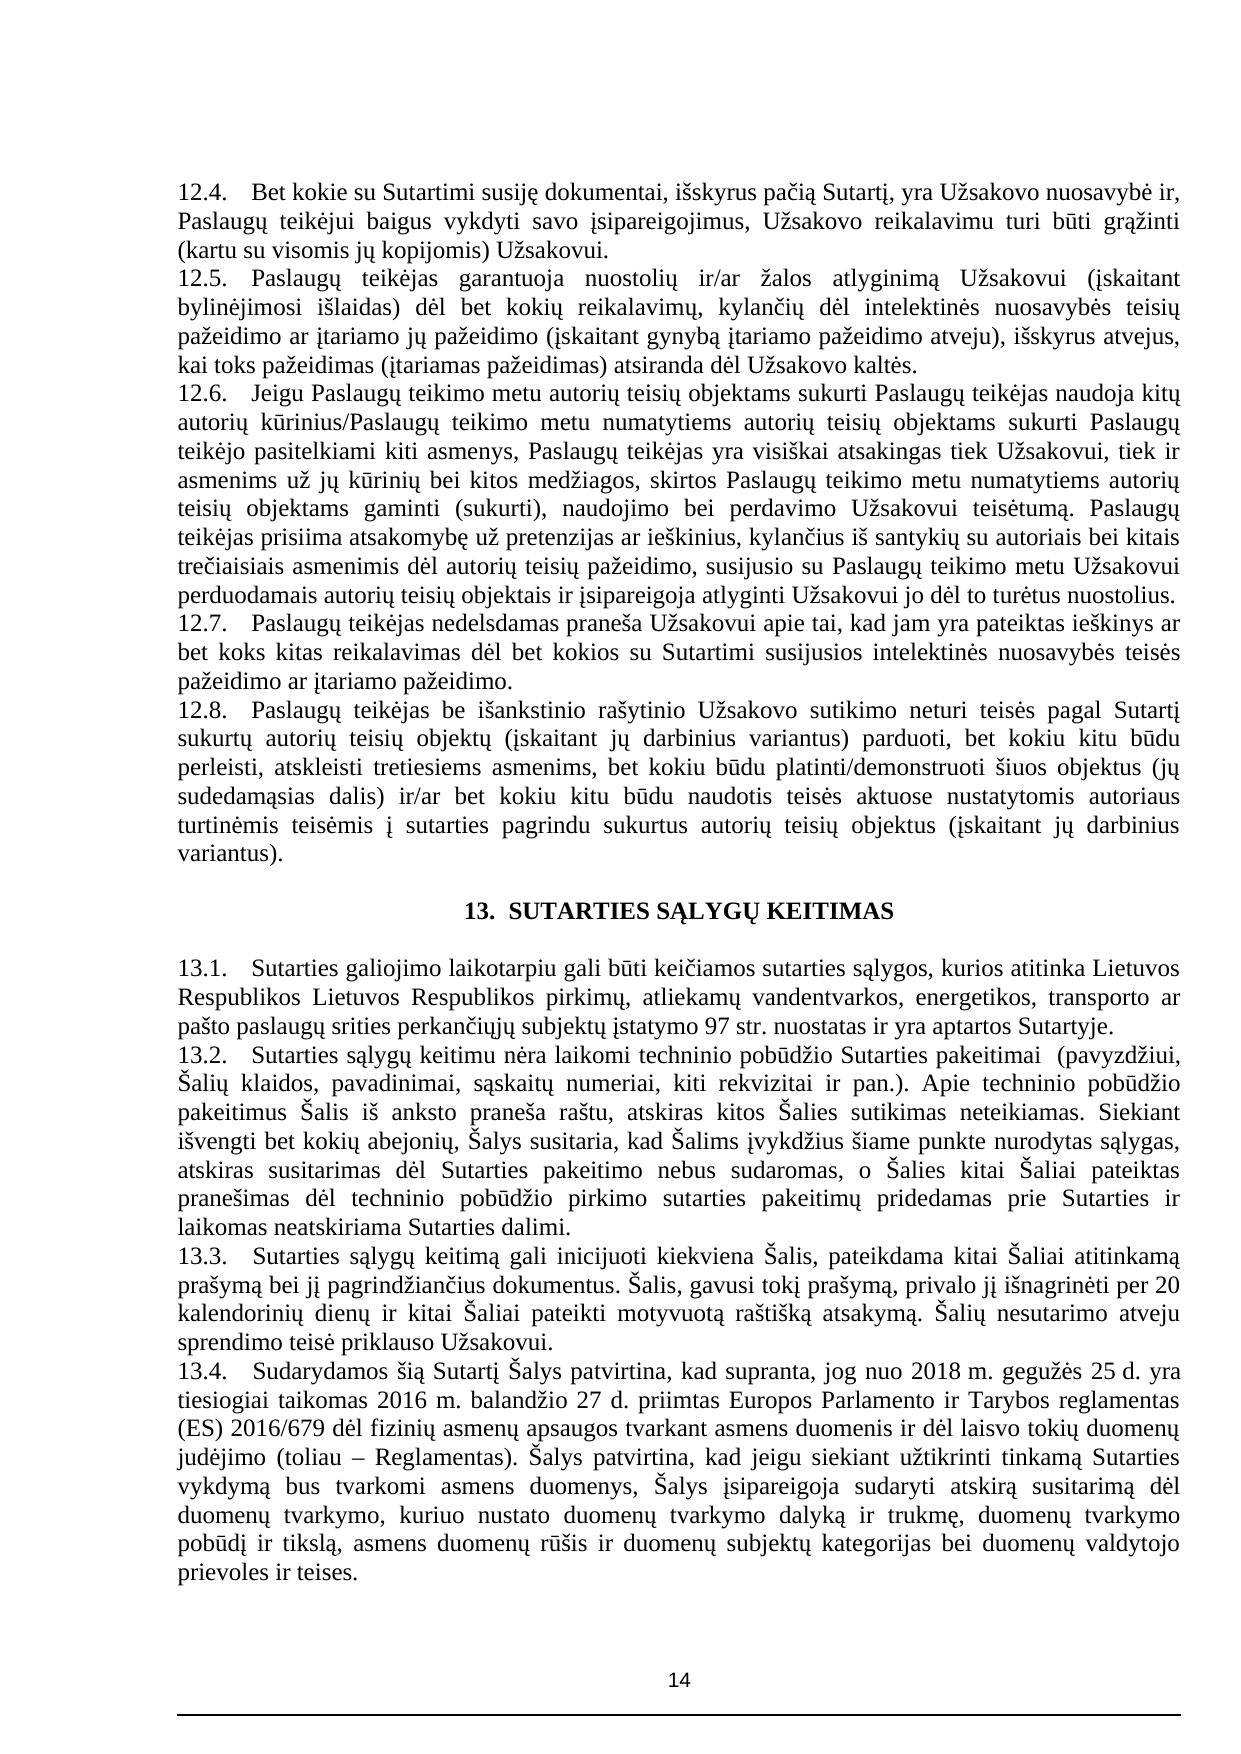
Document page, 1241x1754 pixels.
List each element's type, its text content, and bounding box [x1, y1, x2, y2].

list Bet kokie su Sutartimi susiję dokumentai, išskyrus pačią Sutartį, yra Užsakovo nuosavybė ir, Paslaugų teikėjui baigus vykdyti savo įsipareigojimus, Užsakovo reikalavimu turi būti grąžinti (kartu su visomis jų kopijomis) Užsakovui. [177, 177, 1181, 263]
list Paslaugų teikėjas nedelsdamas praneša Užsakovui apie tai, kad jam yra pateiktas ieškinys ar bet koks kitas reikalavimas dėl bet kokios su Sutartimi susijusios intelektinės nuosavybės teisės pažeidimo ar įtariamo pažeidimo. [177, 608, 1181, 695]
list Paslaugų teikėjas be išankstinio rašytinio Užsakovo sutikimo neturi teisės pagal Sutartį sukurtų autorių teisių objektų (įskaitant jų darbinius variantus) parduoti, bet kokiu kitu būdu perleisti, atskleisti tretiesiems asmenims, bet kokiu būdu platinti/demonstruoti šiuos objektus (jų sudedamąsias dalis) ir/ar bet kokiu kitu būdu naudotis teisės aktuose nustatytomis autoriaus turtinėmis teisėmis į sutarties pagrindu sukurtus autorių teisių objektus (įskaitant jų darbinius variantus). [177, 695, 1181, 867]
list Sutarties sąlygų keitimu nėra laikomi techninio pobūdžio Sutarties pakeitimai (pavyzdžiui, Šalių klaidos, pavadinimai, sąskaitų numeriai, kiti rekvizitai ir pan.). Apie techninio pobūdžio pakeitimus Šalis iš anksto praneša raštu, atskiras kitos Šalies sutikimas neteikiamas. Siekiant išvengti bet kokių abejonių, Šalys susitaria, kad Šalims įvykdžius šiame punkte nurodytas sąlygas, atskiras susitarimas dėl Sutarties pakeitimo nebus sudaromas, o Šalies kitai Šaliai pateiktas pranešimas dėl techninio pobūdžio pirkimo sutarties pakeitimų pridedamas prie Sutarties ir laikomas neatskiriama Sutarties dalimi. [177, 1040, 1181, 1241]
list Paslaugų teikėjas garantuoja nuostolių ir/ar žalos atlyginimą Užsakovui (įskaitant bylinėjimosi išlaidas) dėl bet kokių reikalavimų, kylančių dėl intelektinės nuosavybės teisių pažeidimo ar įtariamo jų pažeidimo (įskaitant gynybą įtariamo pažeidimo atveju), išskyrus atvejus, kai toks pažeidimas (įtariamas pažeidimas) atsiranda dėl Užsakovo kaltės. [177, 263, 1181, 378]
list Sutarties galiojimo laikotarpiu gali būti keičiamos sutarties sąlygos, kurios atitinka Lietuvos Respublikos Lietuvos Respublikos pirkimų, atliekamų vandentvarkos, energetikos, transporto ar pašto paslaugų srities perkančiųjų subjektų įstatymo 97 str. nuostatas ir yra aptartos Sutartyje. [177, 953, 1181, 1040]
list Sutarties sąlygų keitimą gali inicijuoti kiekviena Šalis, pateikdama kitai Šaliai atitinkamą prašymą bei jį pagrindžiančius dokumentus. Šalis, gavusi tokį prašymą, privalo jį išnagrinėti per 20 kalendorinių dienų ir kitai Šaliai pateikti motyvuotą raštišką atsakymą. Šalių nesutarimo atveju sprendimo teisė priklauso Užsakovui. [177, 1241, 1181, 1356]
list SUTARTIES SĄLYGŲ KEITIMAS [177, 896, 1181, 925]
list Sudarydamos šią Sutartį Šalys patvirtina, kad supranta, jog nuo 2018 m. gegužės 25 d. yra tiesiogiai taikomas 2016 m. balandžio 27 d. priimtas Europos Parlamento ir Tarybos reglamentas (ES) 2016/679 dėl fizinių asmenų apsaugos tvarkant asmens duomenis ir dėl laisvo tokių duomenų judėjimo (toliau – Reglamentas). Šalys patvirtina, kad jeigu siekiant užtikrinti tinkamą Sutarties vykdymą bus tvarkomi asmens duomenys, Šalys įsipareigoja sudaryti atskirą susitarimą dėl duomenų tvarkymo, kuriuo nustato duomenų tvarkymo dalyką ir trukmę, duomenų tvarkymo pobūdį ir tikslą, asmens duomenų rūšis ir duomenų subjektų kategorijas bei duomenų valdytojo prievoles ir teises. [177, 1356, 1181, 1586]
list Jeigu Paslaugų teikimo metu autorių teisių objektams sukurti Paslaugų teikėjas naudoja kitų autorių kūrinius/Paslaugų teikimo metu numatytiems autorių teisių objektams sukurti Paslaugų teikėjo pasitelkiami kiti asmenys, Paslaugų teikėjas yra visiškai atsakingas tiek Užsakovui, tiek ir asmenims už jų kūrinių bei kitos medžiagos, skirtos Paslaugų teikimo metu numatytiems autorių teisių objektams gaminti (sukurti), naudojimo bei perdavimo Užsakovui teisėtumą. Paslaugų teikėjas prisiima atsakomybę už pretenzijas ar ieškinius, kylančius iš santykių su autoriais bei kitais trečiaisiais asmenimis dėl autorių teisių pažeidimo, susijusio su Paslaugų teikimo metu Užsakovui perduodamais autorių teisių objektais ir įsipareigoja atlyginti Užsakovui jo dėl to turėtus nuostolius. [177, 378, 1181, 608]
